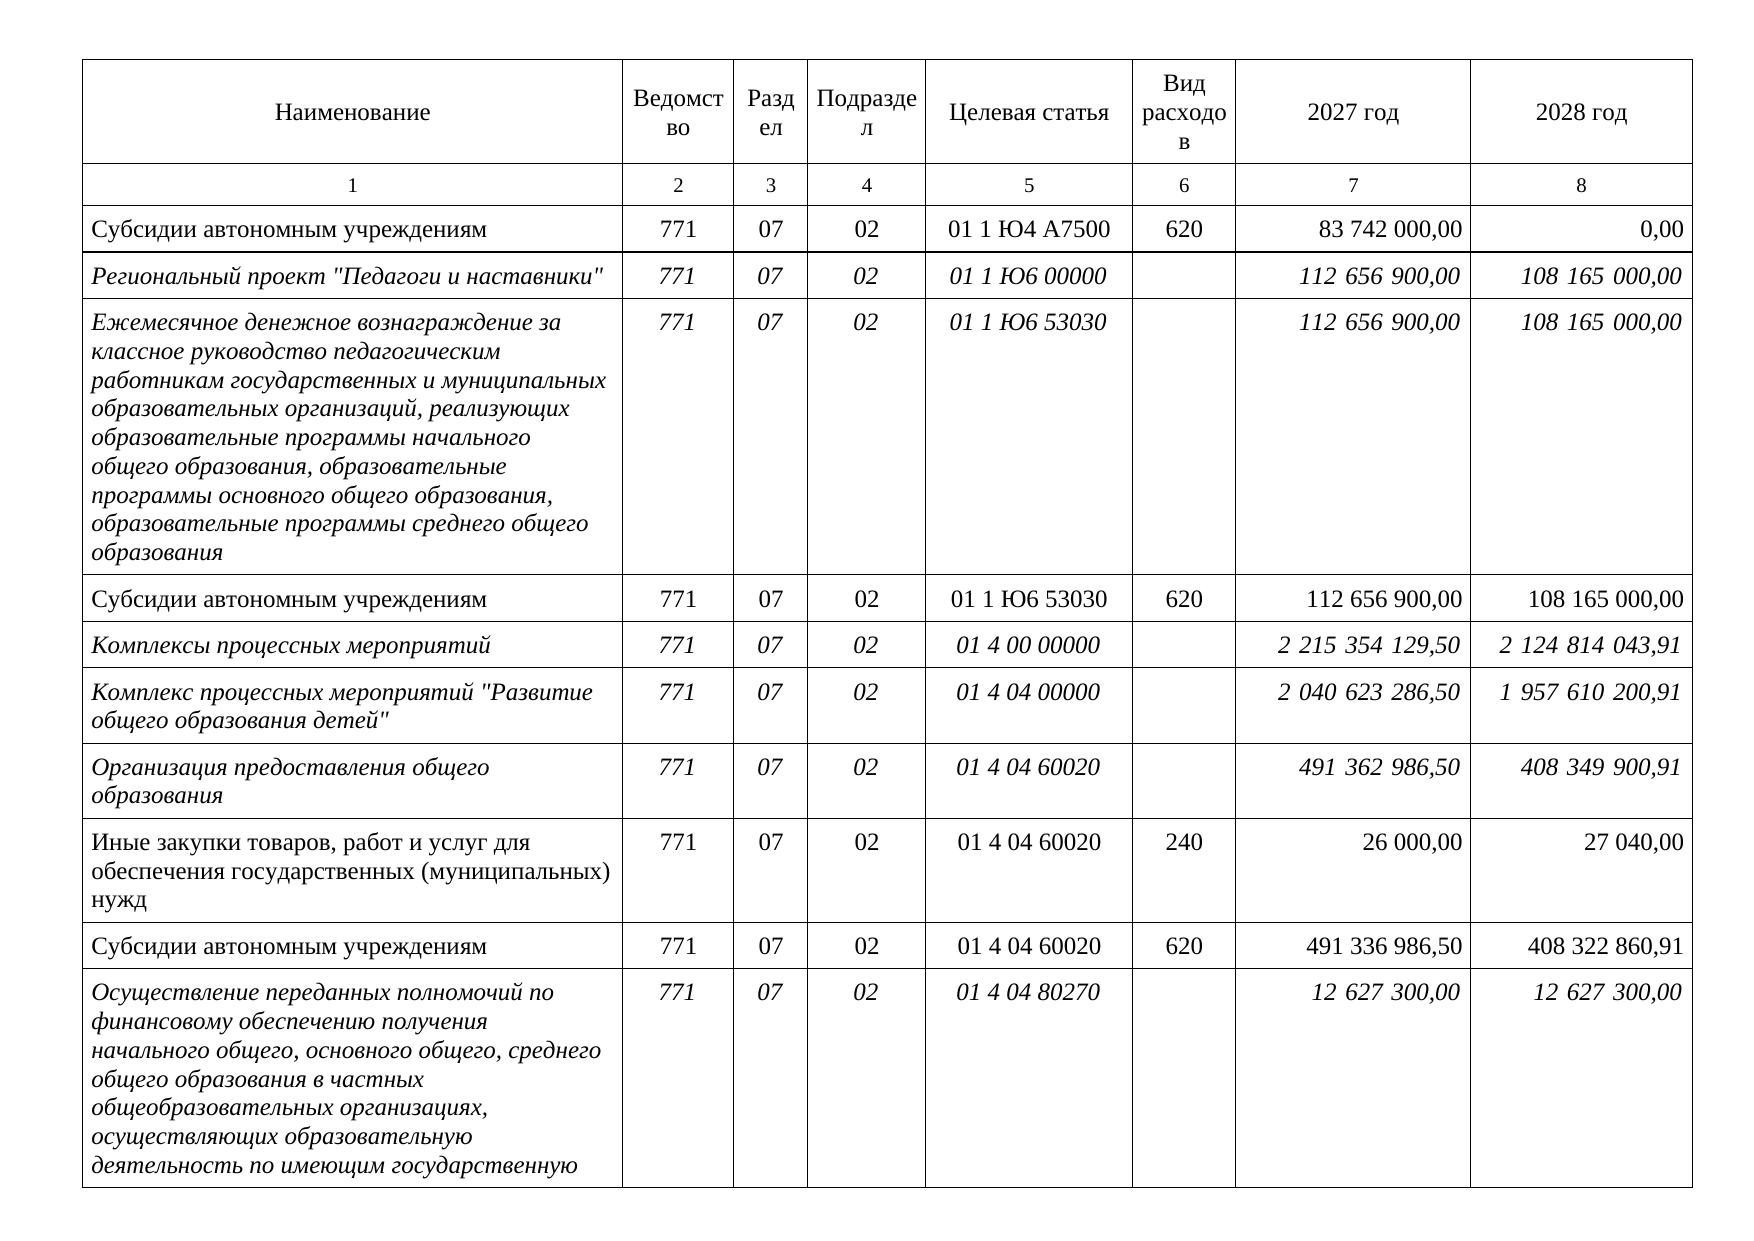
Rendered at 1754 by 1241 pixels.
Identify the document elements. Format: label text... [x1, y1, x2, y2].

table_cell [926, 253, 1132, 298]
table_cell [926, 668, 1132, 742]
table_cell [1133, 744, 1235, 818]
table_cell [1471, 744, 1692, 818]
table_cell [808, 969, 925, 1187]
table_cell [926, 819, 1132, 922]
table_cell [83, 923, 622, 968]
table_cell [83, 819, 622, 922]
table_cell 1 [83, 164, 622, 205]
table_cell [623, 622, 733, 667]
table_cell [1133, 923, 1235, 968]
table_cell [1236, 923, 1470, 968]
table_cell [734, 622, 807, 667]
table_header Раздел [734, 60, 807, 163]
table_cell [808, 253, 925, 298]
table_cell 3 [734, 164, 807, 205]
table_cell 8 [1471, 164, 1692, 205]
table_header Ведомство [623, 60, 733, 163]
table_cell 5 [926, 164, 1132, 205]
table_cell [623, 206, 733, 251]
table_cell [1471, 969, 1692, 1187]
table_cell 7 [1236, 164, 1470, 205]
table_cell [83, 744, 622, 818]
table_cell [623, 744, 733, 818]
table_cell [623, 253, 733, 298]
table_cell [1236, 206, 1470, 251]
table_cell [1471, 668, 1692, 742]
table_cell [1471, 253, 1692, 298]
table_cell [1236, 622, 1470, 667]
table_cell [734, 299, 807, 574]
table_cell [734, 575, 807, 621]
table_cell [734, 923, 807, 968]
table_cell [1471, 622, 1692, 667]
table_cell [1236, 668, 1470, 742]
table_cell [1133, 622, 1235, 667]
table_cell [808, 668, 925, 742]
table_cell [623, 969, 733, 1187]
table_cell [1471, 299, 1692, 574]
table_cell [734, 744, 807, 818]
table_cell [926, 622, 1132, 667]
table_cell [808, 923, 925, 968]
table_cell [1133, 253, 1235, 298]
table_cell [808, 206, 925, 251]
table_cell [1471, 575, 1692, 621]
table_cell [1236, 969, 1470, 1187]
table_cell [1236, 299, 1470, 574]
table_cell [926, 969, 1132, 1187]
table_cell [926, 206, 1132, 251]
table_cell 4 [808, 164, 925, 205]
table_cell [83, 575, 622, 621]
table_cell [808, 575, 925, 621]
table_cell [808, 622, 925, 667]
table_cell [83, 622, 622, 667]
table_cell 2 [623, 164, 733, 205]
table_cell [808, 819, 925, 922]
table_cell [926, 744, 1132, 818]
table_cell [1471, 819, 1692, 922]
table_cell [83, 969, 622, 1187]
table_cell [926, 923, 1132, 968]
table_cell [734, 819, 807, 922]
table_header 2027 год [1236, 60, 1470, 163]
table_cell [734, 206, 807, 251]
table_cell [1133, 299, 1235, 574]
table_header Наименование [83, 60, 622, 163]
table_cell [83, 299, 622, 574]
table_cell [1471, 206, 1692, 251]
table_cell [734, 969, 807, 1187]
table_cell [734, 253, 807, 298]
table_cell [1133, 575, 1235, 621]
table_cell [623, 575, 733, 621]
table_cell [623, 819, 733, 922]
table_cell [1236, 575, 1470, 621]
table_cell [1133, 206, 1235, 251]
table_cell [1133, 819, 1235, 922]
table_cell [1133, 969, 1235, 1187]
table_cell 6 [1133, 164, 1235, 205]
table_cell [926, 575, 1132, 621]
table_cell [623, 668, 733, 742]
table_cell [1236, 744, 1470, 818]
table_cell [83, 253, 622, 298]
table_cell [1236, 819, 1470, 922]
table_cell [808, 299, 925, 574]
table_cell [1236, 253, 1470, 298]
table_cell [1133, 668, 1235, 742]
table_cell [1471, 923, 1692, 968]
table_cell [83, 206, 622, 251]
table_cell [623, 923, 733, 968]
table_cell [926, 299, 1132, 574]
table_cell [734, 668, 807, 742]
table_header 2028 год [1471, 60, 1692, 163]
table_header Вид расходов [1133, 60, 1235, 163]
table_header Подраздел [808, 60, 925, 163]
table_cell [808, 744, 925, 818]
table_header Целевая статья [926, 60, 1132, 163]
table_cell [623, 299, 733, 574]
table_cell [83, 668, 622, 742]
